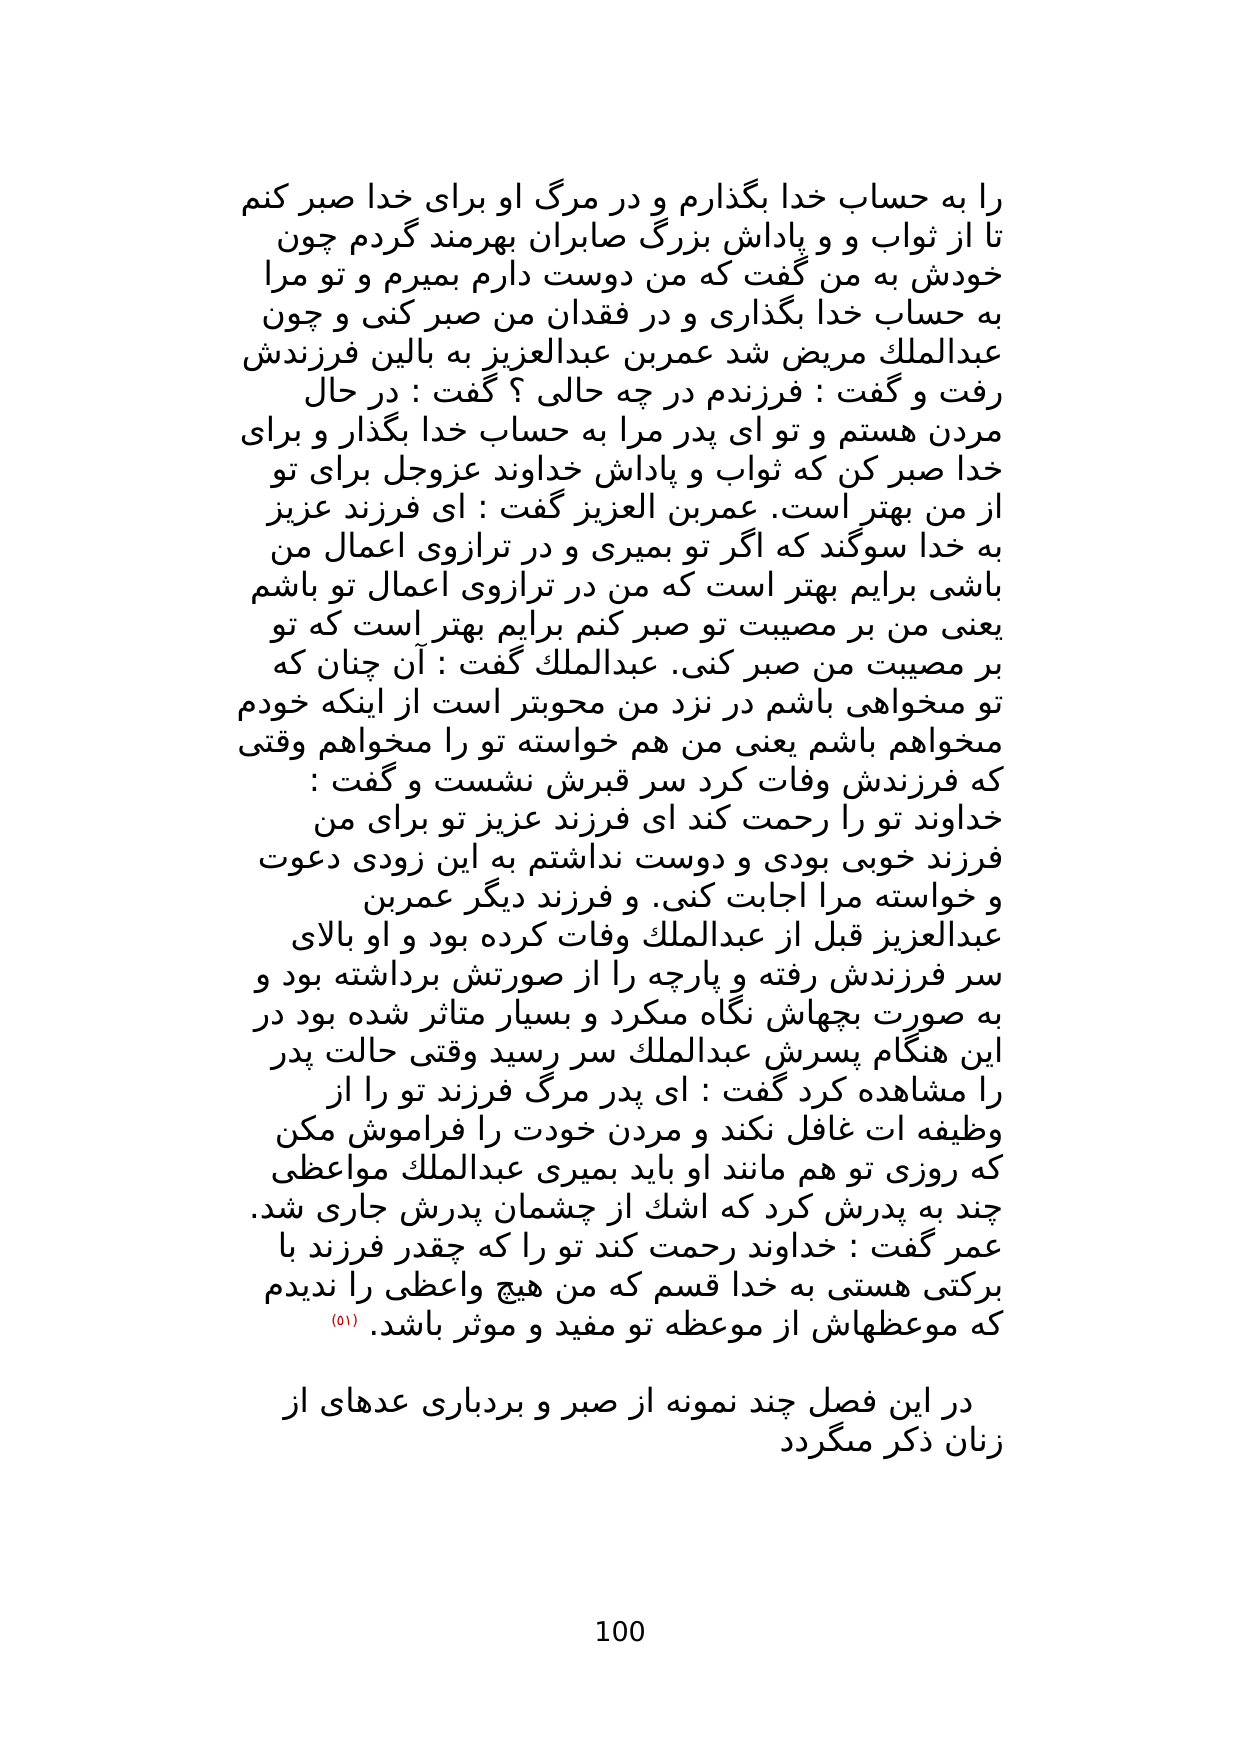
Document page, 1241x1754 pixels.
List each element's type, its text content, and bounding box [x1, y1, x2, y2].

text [236, 177, 1004, 1343]
text در اين فصل چند نمونه از صبر و بردبارى عده‏اى از زنان ذكر مى‏گردد [236, 1381, 1004, 1459]
